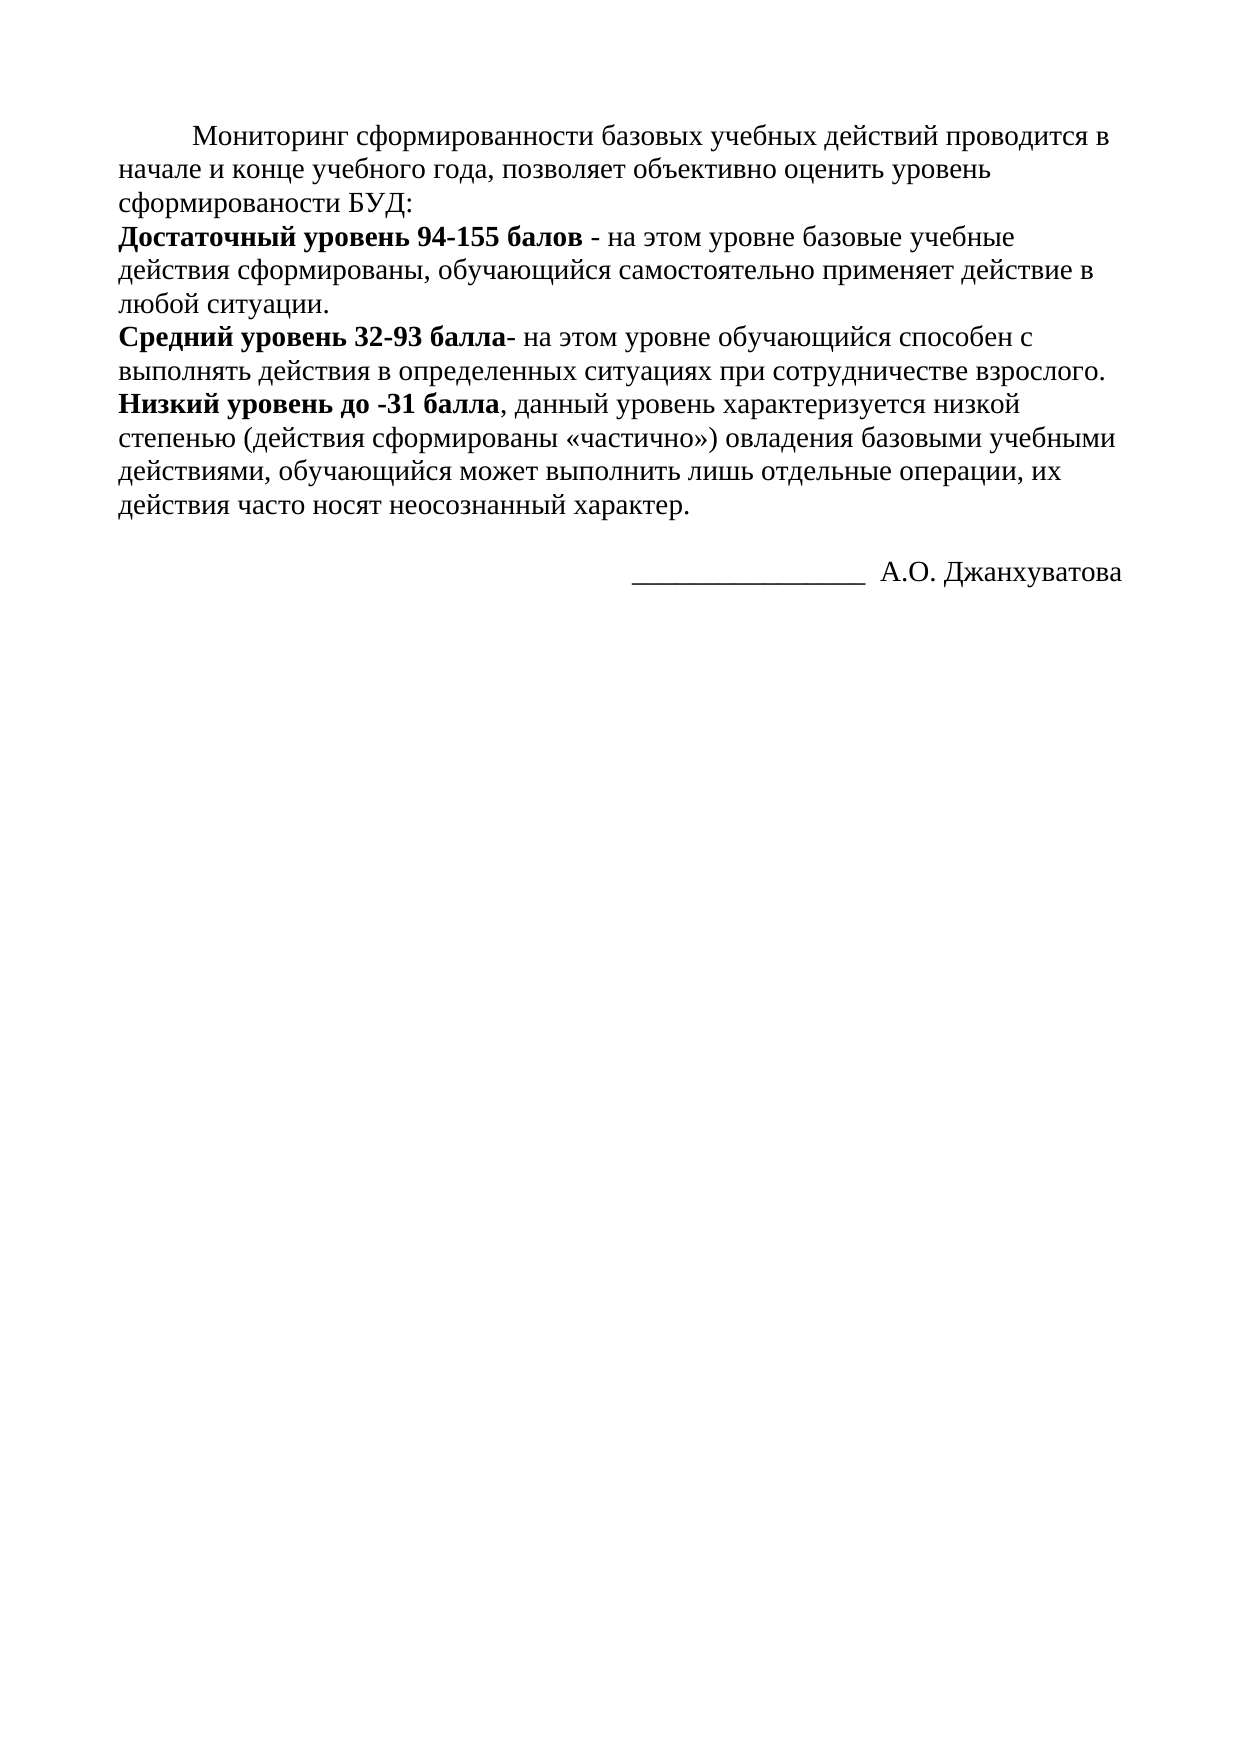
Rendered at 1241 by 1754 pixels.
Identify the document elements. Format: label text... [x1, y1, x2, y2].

text Достаточный уровень 94-155 балов - на этом уровне базовые учебные действия сформированы, обучающийся самостоятельно применяет действие в любой ситуации. [118, 219, 1122, 319]
text ________________ А.О. Джанхуватова [118, 554, 1122, 588]
text Мониторинг сформированности базовых учебных действий проводится в начале и конце учебного года, позволяет объективно оценить уровень сформированости БУД: [118, 118, 1122, 219]
text Средний уровень 32-93 балла- на этом уровне обучающийся способен с выполнять действия в определенных ситуациях при сотрудничестве взрослого. Низкий уровень до -31 балла, данный уровень характеризуется низкой степенью (действия сформированы «частично») овладения базовыми учебными действиями, обучающийся может выполнить лишь отдельные операции, их действия часто носят неосознанный характер. [118, 319, 1122, 521]
